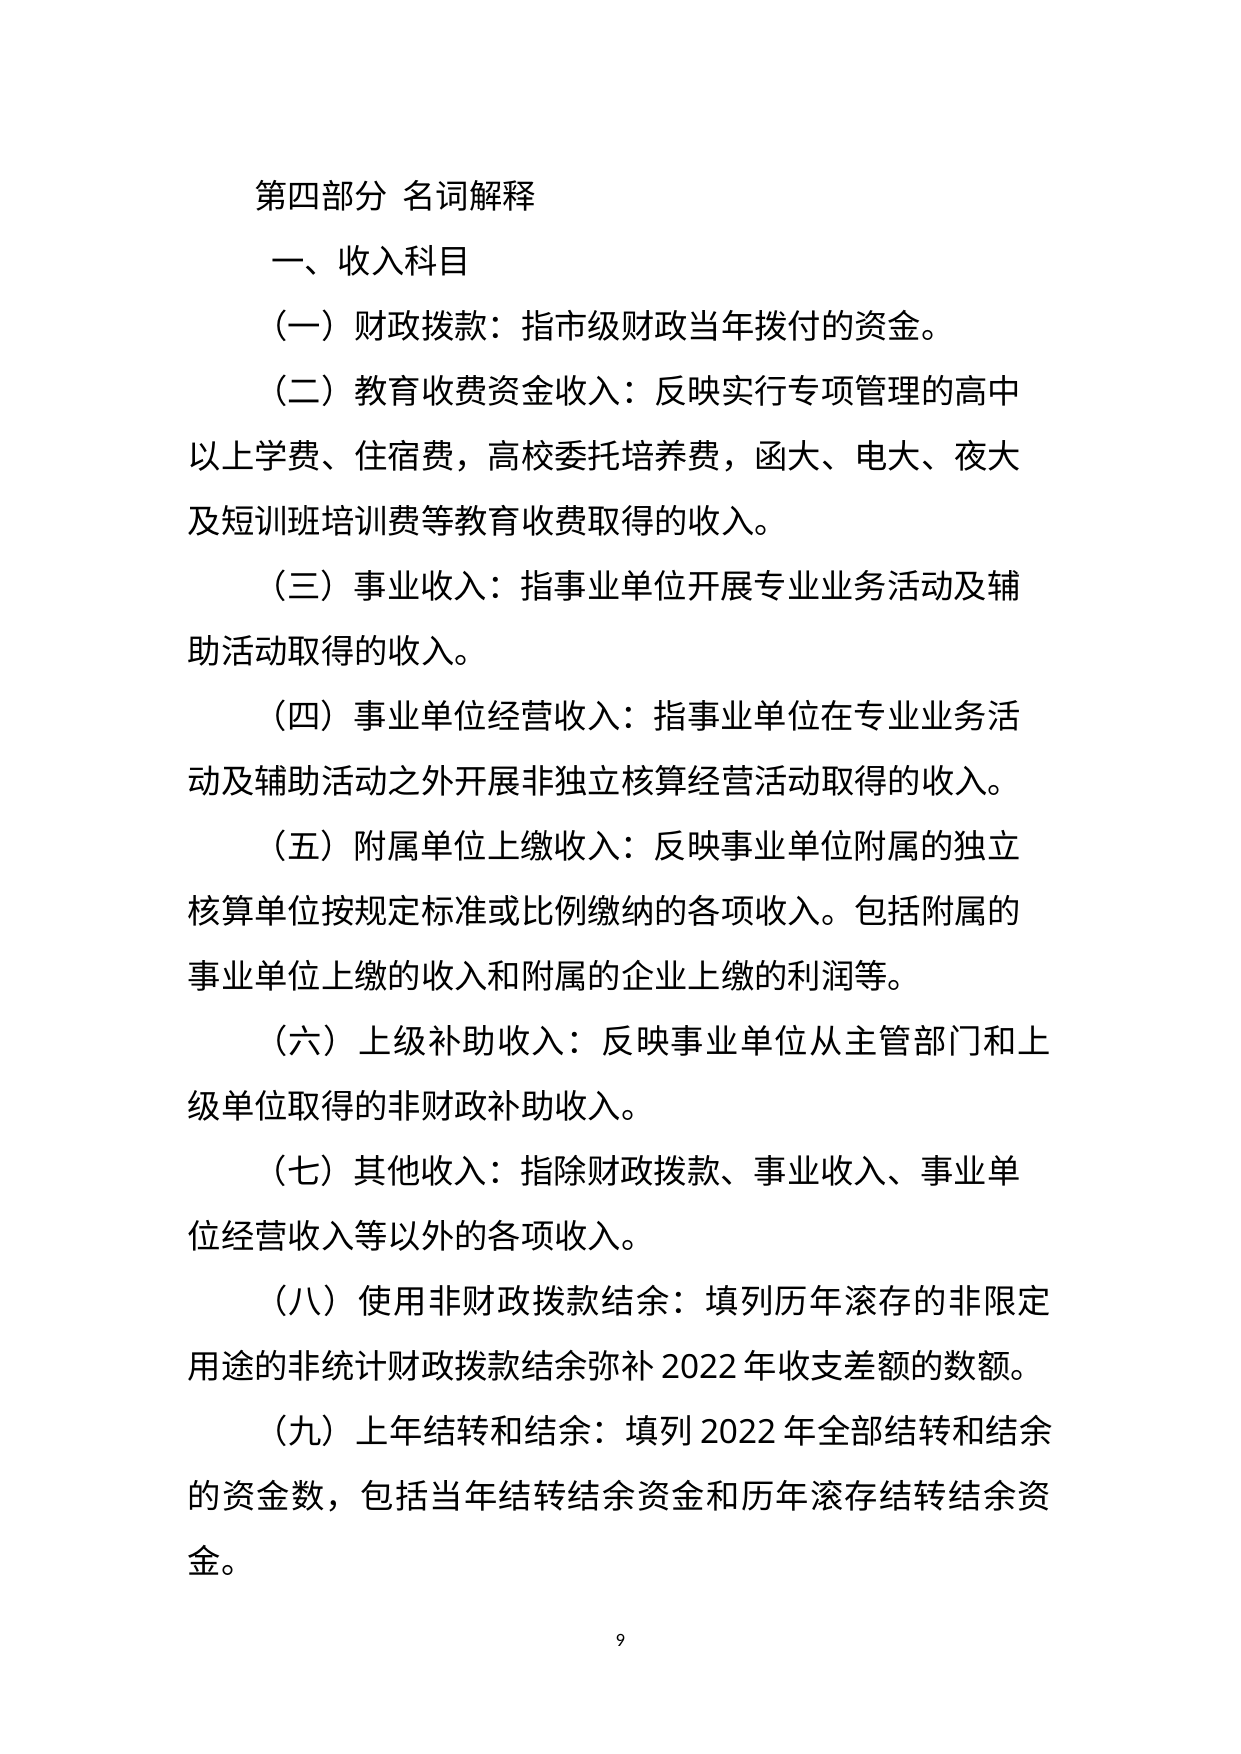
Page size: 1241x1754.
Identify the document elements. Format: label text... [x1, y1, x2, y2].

text （六）上级补助收入：反映事业单位从主管部门和上级单位取得的非财政补助收入。 [187, 1007, 1053, 1137]
text （七）其他收入：指除财政拨款、事业收入、事业单位经营收入等以外的各项收入。 [187, 1137, 1053, 1267]
text （九）上年结转和结余：填列2022年全部结转和结余的资金数，包括当年结转结余资金和历年滚存结转结余资金。 [187, 1397, 1053, 1592]
text （五）附属单位上缴收入：反映事业单位附属的独立核算单位按规定标准或比例缴纳的各项收入。包括附属的事业单位上缴的收入和附属的企业上缴的利润等。 [187, 812, 1053, 1007]
text （三）事业收入：指事业单位开展专业业务活动及辅助活动取得的收入。 [187, 552, 1053, 682]
text 一、收入科目 [187, 227, 1053, 292]
text （四）事业单位经营收入：指事业单位在专业业务活动及辅助活动之外开展非独立核算经营活动取得的收入。 [187, 682, 1053, 812]
text 第四部分 名词解释 [187, 162, 1053, 227]
list 财政拨款：指市级财政当年拨付的资金。 [187, 292, 1053, 357]
list 教育收费资金收入：反映实行专项管理的高中以上学费、住宿费，高校委托培养费，函大、电大、夜大及短训班培训费等教育收费取得的收入。 [187, 357, 1053, 552]
text （八）使用非财政拨款结余：填列历年滚存的非限定用途的非统计财政拨款结余弥补2022年收支差额的数额。 [187, 1267, 1053, 1397]
